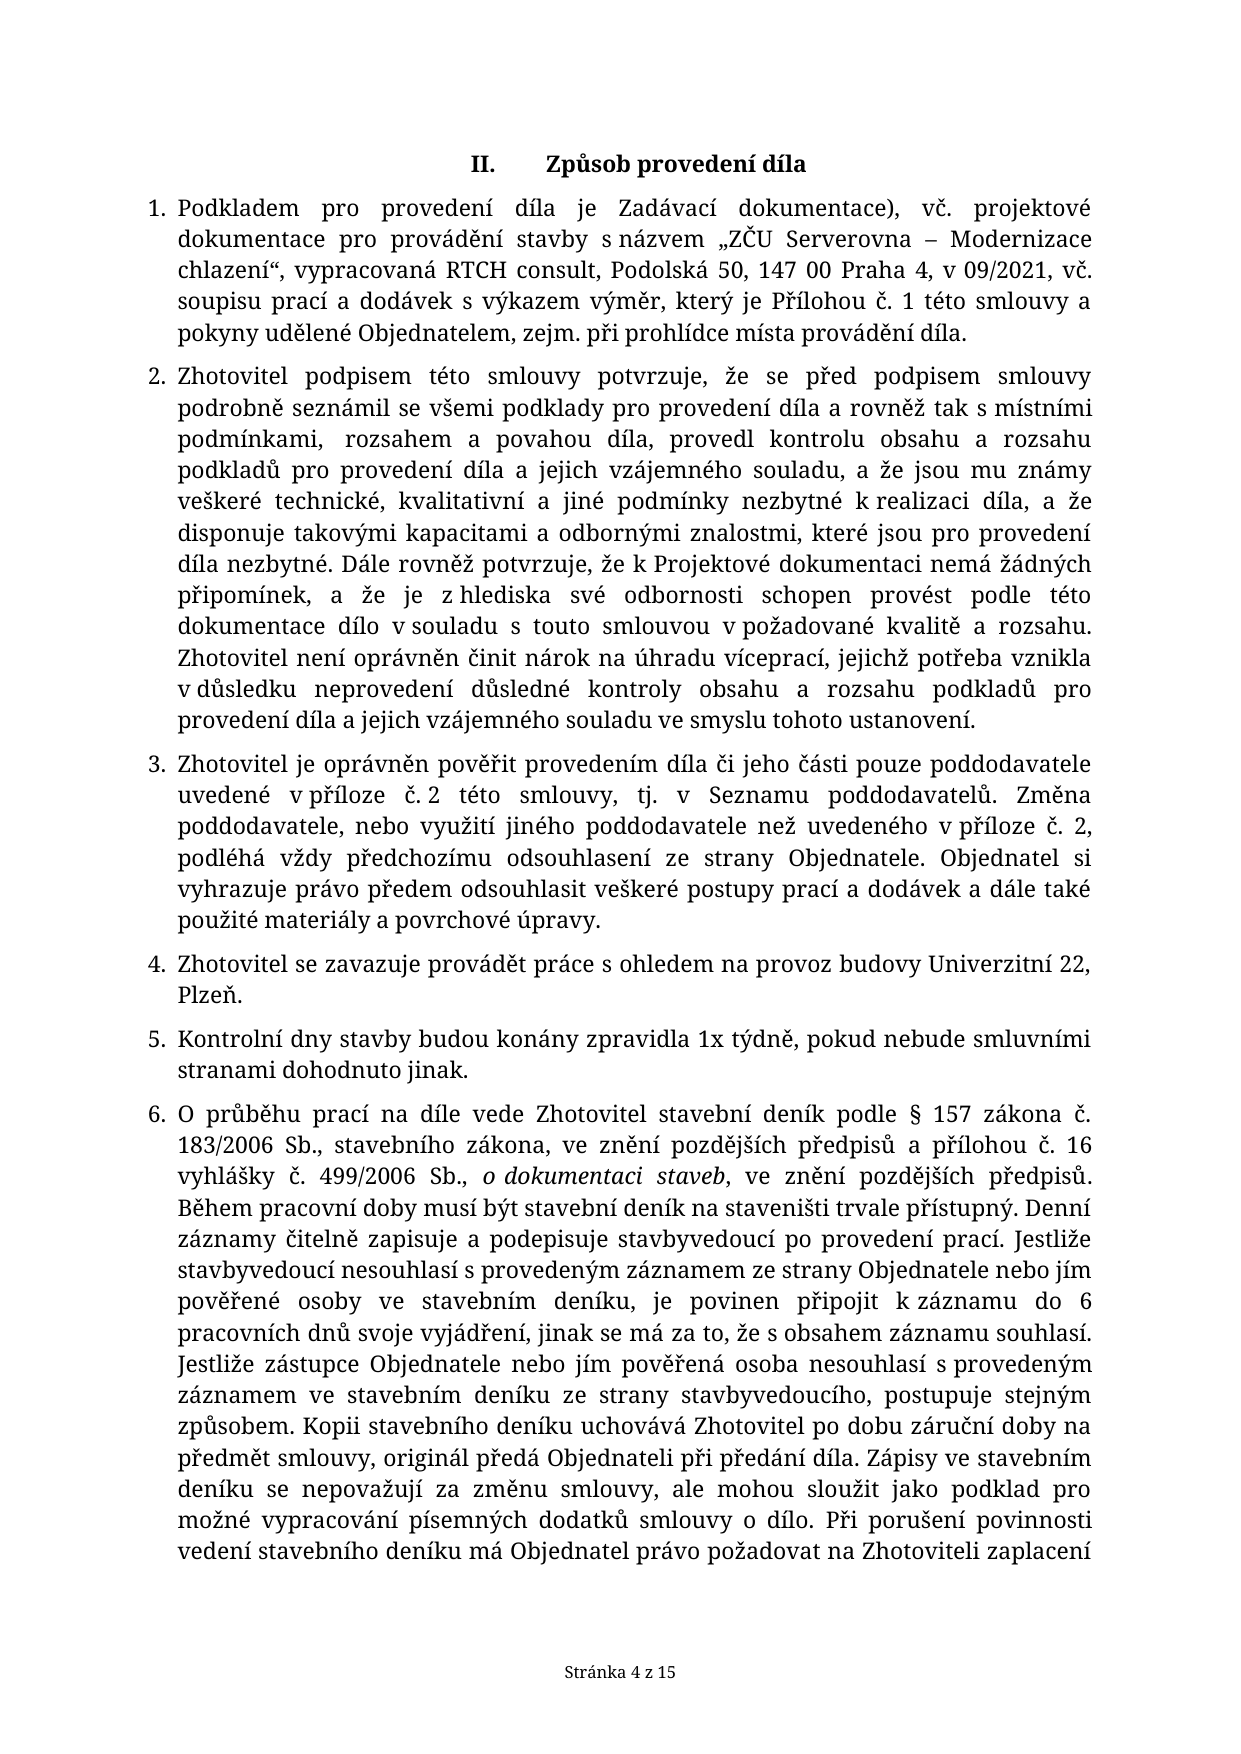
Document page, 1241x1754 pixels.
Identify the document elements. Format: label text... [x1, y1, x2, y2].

list Zhotovitel je oprávněn pověřit provedením díla či jeho části pouze poddodavatele uvedené v příloze č. 2 této smlouvy, tj. v Seznamu poddodavatelů. Změna poddodavatele, nebo využití jiného poddodavatele než uvedeného v příloze č. 2, podléhá vždy předchozímu odsouhlasení ze strany Objednatele. Objednatel si vyhrazuje právo předem odsouhlasit veškeré postupy prací a dodávek a dále také použité materiály a povrchové úpravy. [148, 748, 1092, 935]
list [148, 1098, 1092, 1566]
list Zhotovitel podpisem této smlouvy potvrzuje, že se před podpisem smlouvy podrobně seznámil se všemi podklady pro provedení díla a rovněž tak s místními podmínkami, rozsahem a povahou díla, provedl kontrolu obsahu a rozsahu podkladů pro provedení díla a jejich vzájemného souladu, a že jsou mu známy veškeré technické, kvalitativní a jiné podmínky nezbytné k realizaci díla, a že disponuje takovými kapacitami a odbornými znalostmi, které jsou pro provedení díla nezbytné. Dále rovněž potvrzuje, že k Projektové dokumentaci nemá žádných připomínek, a že je z hlediska své odbornosti schopen provést podle této dokumentace dílo v souladu s touto smlouvou v požadované kvalitě a rozsahu. Zhotovitel není oprávněn činit nárok na úhradu víceprací, jejichž potřeba vznikla v důsledku neprovedení důsledné kontroly obsahu a rozsahu podkladů pro provedení díla a jejich vzájemného souladu ve smyslu tohoto ustanovení. [148, 360, 1092, 735]
list Způsob provedení díla [185, 148, 1092, 179]
list Zhotovitel se zavazuje provádět práce s ohledem na provoz budovy Univerzitní 22, Plzeň. [148, 948, 1092, 1010]
list Kontrolní dny stavby budou konány zpravidla 1x týdně, pokud nebude smluvními stranami dohodnuto jinak. [148, 1023, 1092, 1085]
list Podkladem pro provedení díla je Zadávací dokumentace), vč. projektové dokumentace pro provádění stavby s názvem „ZČU Serverovna – Modernizace chlazení“, vypracovaná RTCH consult, Podolská 50, 147 00 Praha 4, v 09/2021, vč. soupisu prací a dodávek s výkazem výměr, který je Přílohou č. 1 této smlouvy a pokyny udělené Objednatelem, zejm. při prohlídce místa provádění díla. [148, 191, 1092, 348]
